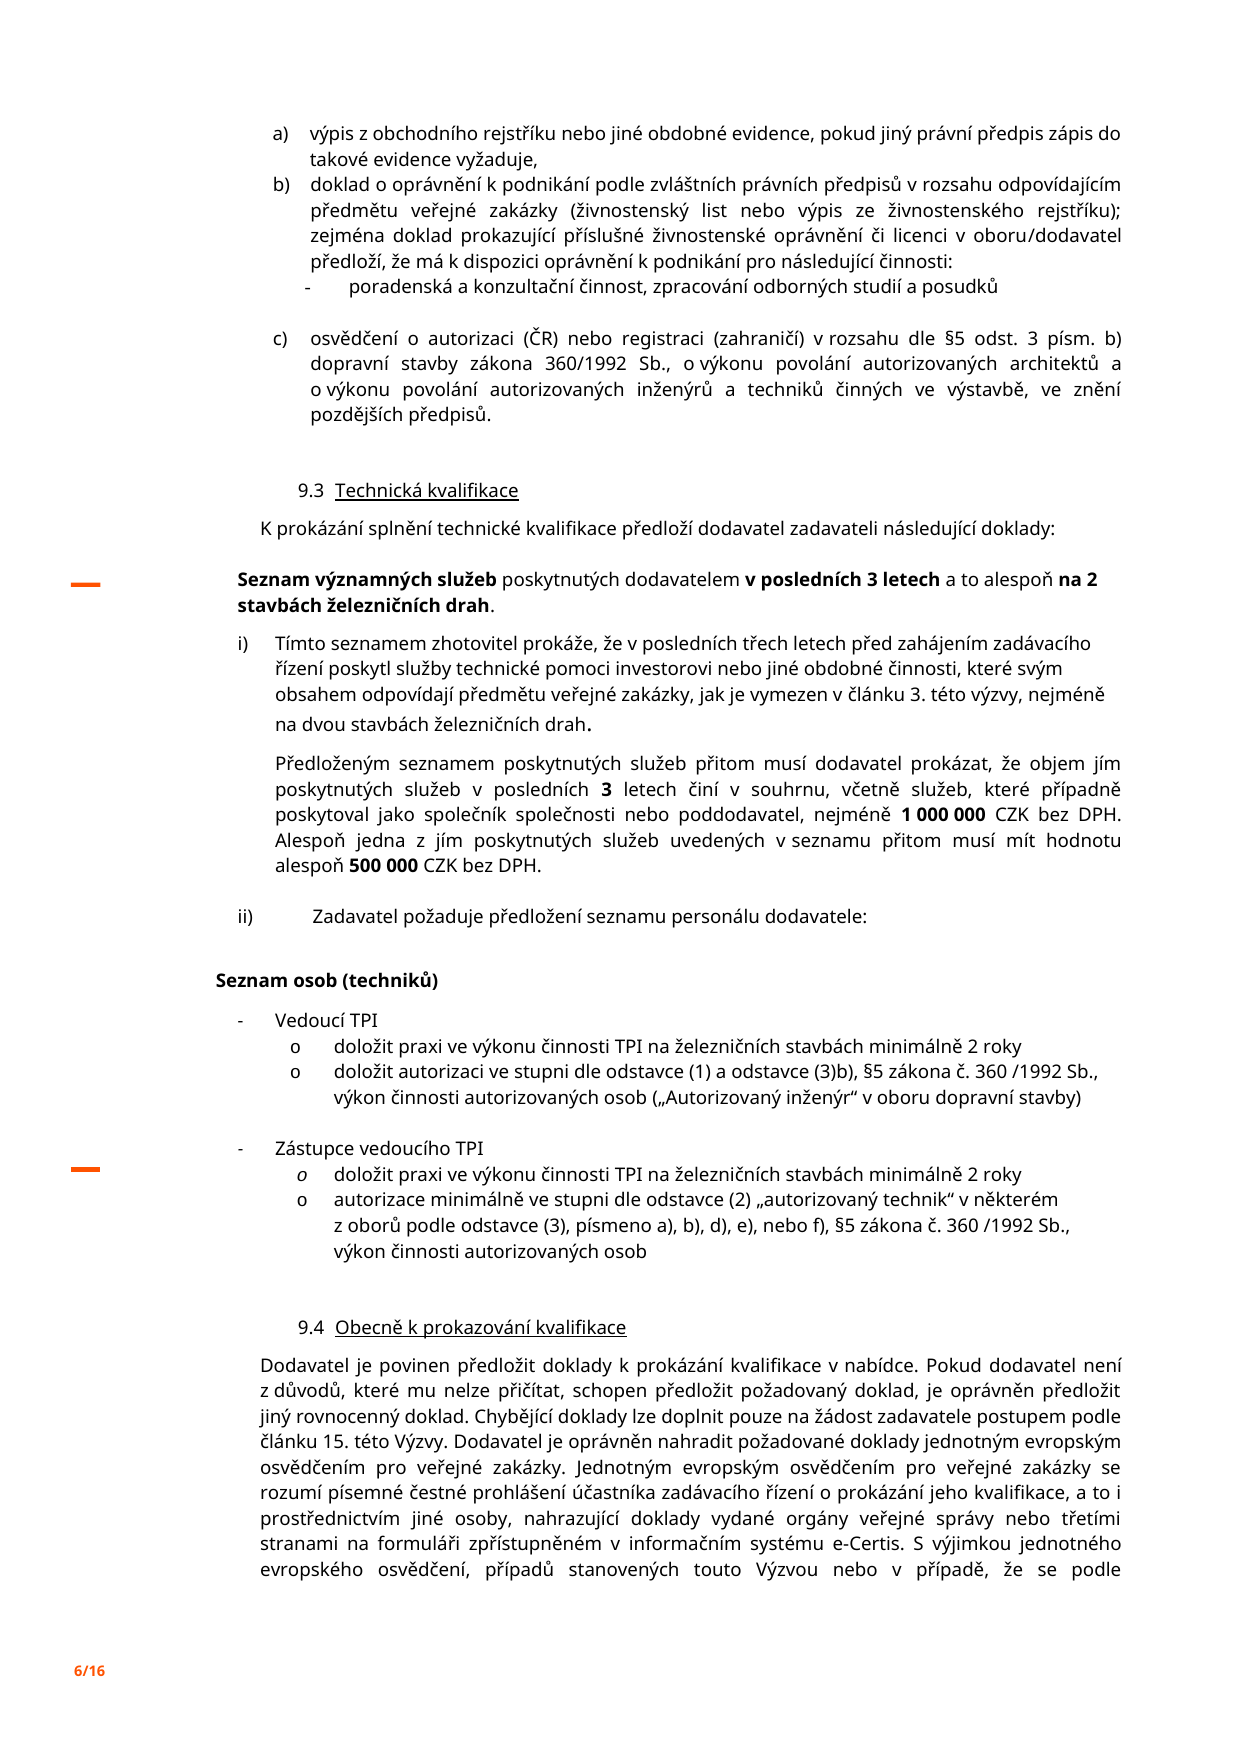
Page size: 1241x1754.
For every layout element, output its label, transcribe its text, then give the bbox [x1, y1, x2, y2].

list doložit praxi ve výkonu činnosti TPI na železničních stavbách minimálně 2 roky [289, 1033, 1120, 1059]
list Zadavatel požaduje předložení seznamu personálu dodavatele: [237, 903, 1122, 929]
list doklad o oprávnění k podnikání podle zvláštních právních předpisů v rozsahu odpovídajícím předmětu veřejné zakázky (živnostenský list nebo výpis ze živnostenského rejstříku); zejména doklad prokazující příslušné živnostenské oprávnění či licenci v oboru/dodavatel předloží, že má k dispozici oprávnění k podnikání pro následující činnosti: [273, 172, 1122, 274]
list autorizace minimálně ve stupni dle odstavce (2) „autorizovaný technik“ v některém z oborů podle odstavce (3), písmeno a), b), d), e), nebo f), §5 zákona č. 360 /1992 Sb., výkon činnosti autorizovaných osob [296, 1187, 1120, 1263]
text Předloženým seznamem poskytnutých služeb přitom musí dodavatel prokázat, že objem jím poskytnutých služeb v posledních 3 letech činí v souhrnu, včetně služeb, které případně poskytoval jako společník společnosti nebo poddodavatel, nejméně 1 000 000 CZK bez DPH. Alespoň jedna z jím poskytnutých služeb uvedených v seznamu přitom musí mít hodnotu alespoň 500 000 CZK bez DPH. [275, 750, 1122, 878]
text Seznam významných služeb poskytnutých dodavatelem v posledních 3 letech a to alespoň na 2 stavbách železničních drah. [237, 566, 1122, 617]
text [260, 1352, 1122, 1582]
list Obecně k prokazování kvalifikace [298, 1314, 1122, 1339]
list doložit autorizaci ve stupni dle odstavce (1) a odstavce (3)b), §5 zákona č. 360 /1992 Sb., výkon činnosti autorizovaných osob („Autorizovaný inženýr“ v oboru dopravní stavby) [289, 1059, 1120, 1110]
text K prokázání splnění technické kvalifikace předloží dodavatel zadavateli následující doklady: [260, 515, 1122, 541]
list poradenská a konzultační činnost, zpracování odborných studií a posudků [304, 274, 1122, 299]
list Tímto seznamem zhotovitel prokáže, že v posledních třech letech před zahájením zadávacího řízení poskytl služby technické pomoci investorovi nebo jiné obdobné činnosti, které svým obsahem odpovídají předmětu veřejné zakázky, jak je vymezen v článku 3. této výzvy, nejméně na dvou stavbách železničních drah. [237, 630, 1122, 738]
list Vedoucí TPI [237, 1007, 1120, 1033]
text Seznam osob (techniků) [216, 967, 1122, 992]
list Technická kvalifikace [298, 477, 1122, 503]
list Zástupce vedoucího TPI [237, 1136, 1120, 1161]
list výpis z obchodního rejstříku nebo jiné obdobné evidence, pokud jiný právní předpis zápis do takové evidence vyžaduje, [272, 121, 1122, 172]
list osvědčení o autorizaci (ČR) nebo registraci (zahraničí) v rozsahu dle §5 odst. 3 písm. b) dopravní stavby zákona 360/1992 Sb., o výkonu povolání autorizovaných architektů a o výkonu povolání autorizovaných inženýrů a techniků činných ve výstavbě, ve znění pozdějších předpisů. [273, 325, 1122, 427]
list doložit praxi ve výkonu činnosti TPI na železničních stavbách minimálně 2 roky [296, 1161, 1120, 1187]
